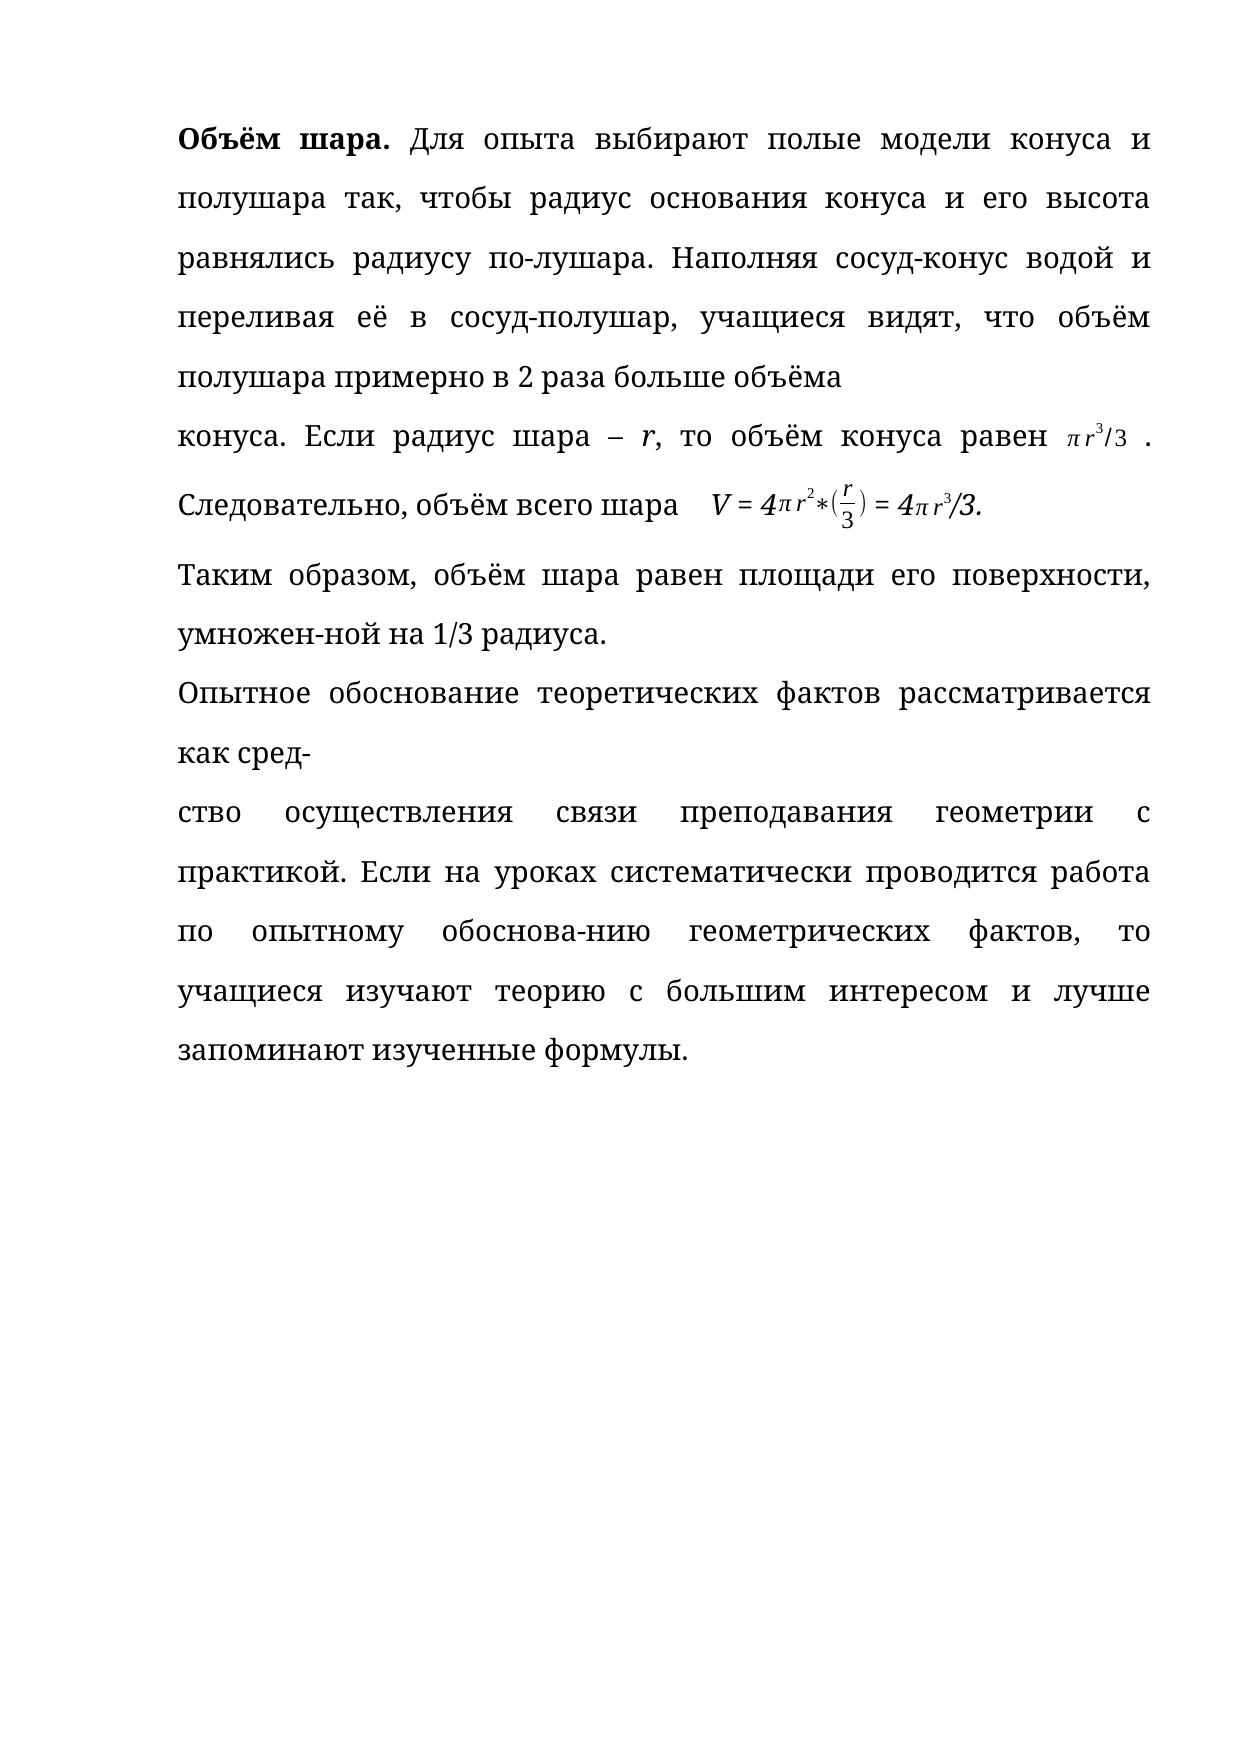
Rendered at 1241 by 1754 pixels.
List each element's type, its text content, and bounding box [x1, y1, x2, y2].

text Таким образом, объём шара равен площади его поверхности, умножен-ной на 1/3 радиуса. [177, 554, 1152, 653]
text Опытное обоснование теоретических фактов рассматривается как сред- [177, 673, 1152, 772]
text Объём шара. Для опыта выбирают полые модели конуса и полушара так, чтобы радиус основания конуса и его высота равнялись радиусу по-лушара. Наполняя сосуд-конус водой и переливая её в сосуд-полушар, учащиеся видят, что объём полушара примерно в 2 раза больше объёма [177, 118, 1152, 396]
text конуса. Если радиус шара – r, то объём конуса равен . Следовательно, объём всего шара V = 4 = 4/3. [177, 416, 1152, 534]
text ство осуществления связи преподавания геометрии с практикой. Если на уроках систематически проводится работа по опытному обоснова-нию геометрических фактов, то учащиеся изучают теорию с большим интересом и лучше запоминают изученные формулы. [177, 792, 1152, 1069]
